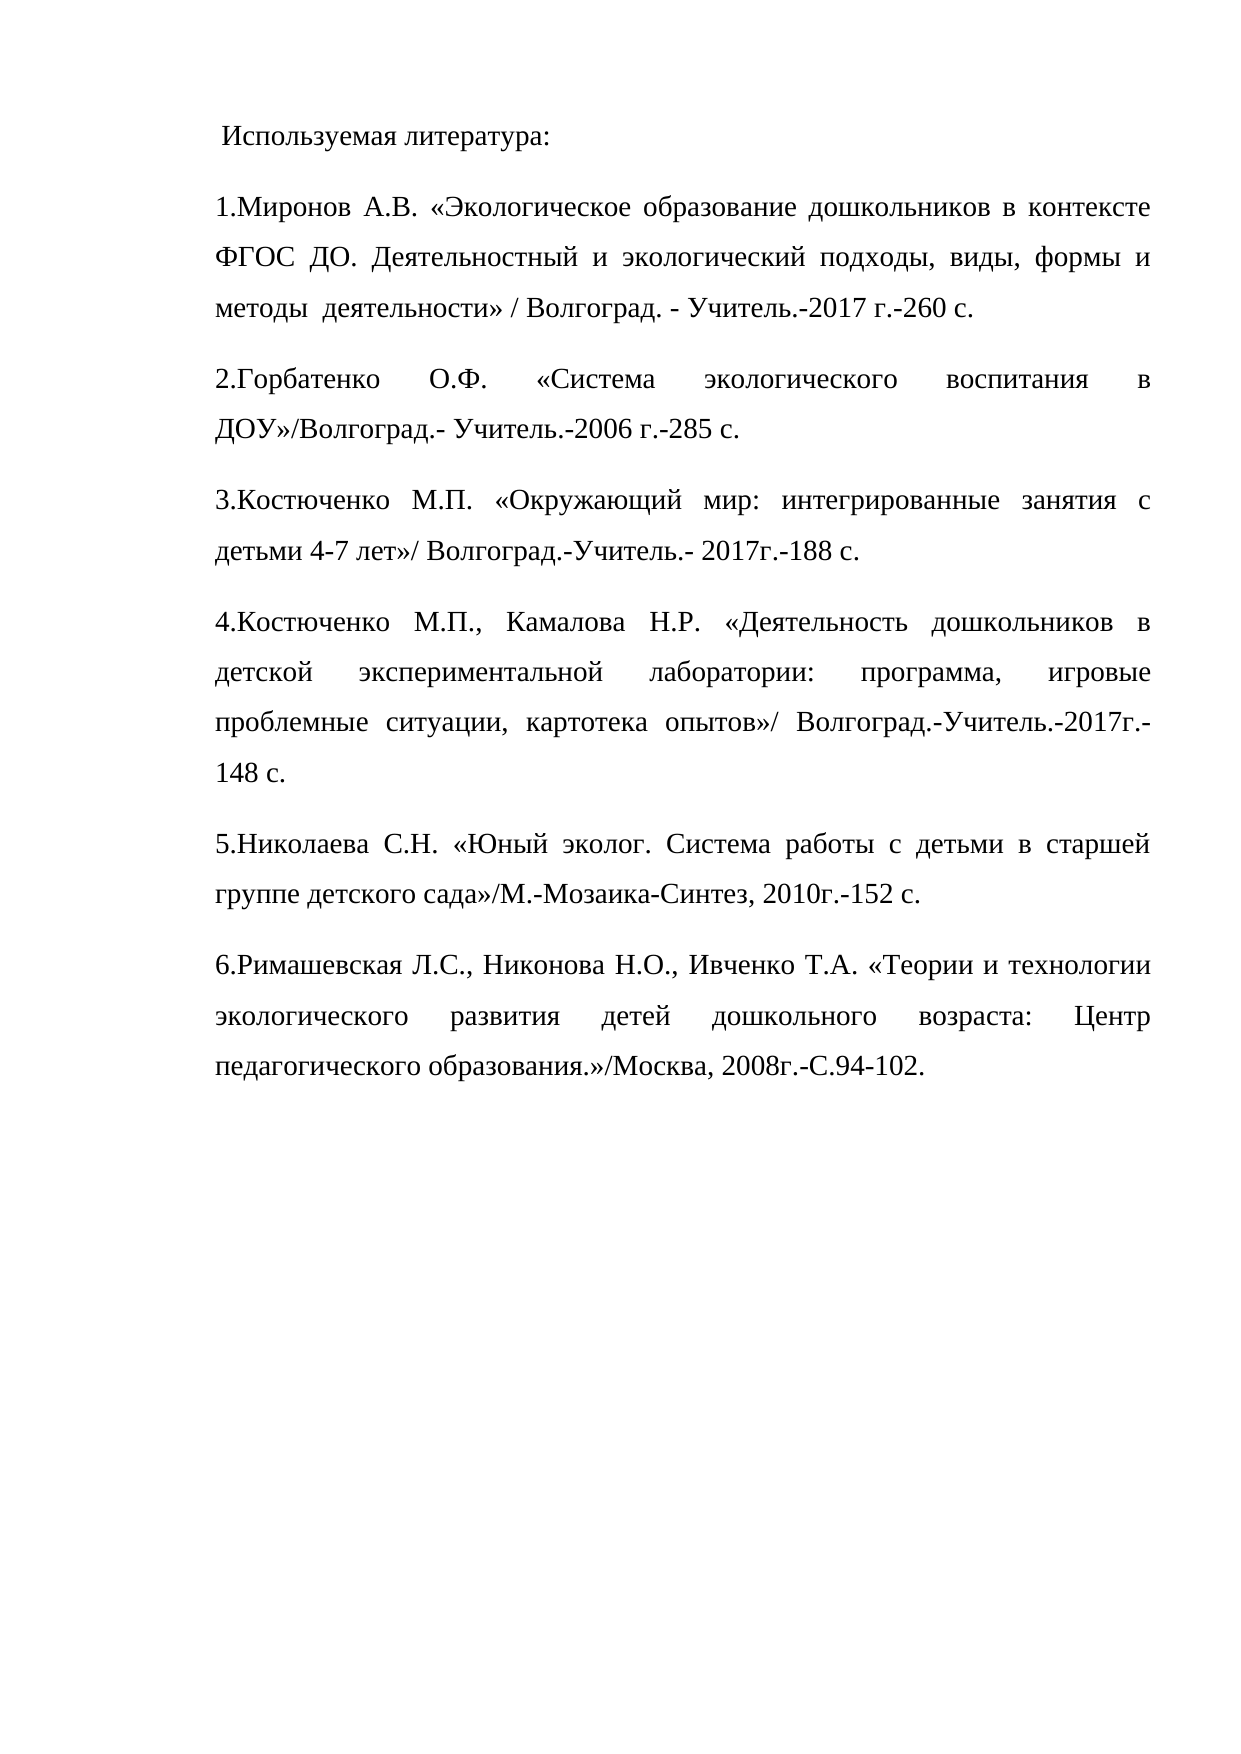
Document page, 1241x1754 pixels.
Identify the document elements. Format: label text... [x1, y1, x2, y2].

text 6.Римашевская Л.С., Никонова Н.О., Ивченко Т.А. «Теории и технологии экологического развития детей дошкольного возраста: Центр педагогического образования.»/Москва, 2008г.-С.94-102. [215, 947, 1152, 1082]
text Используемая литература: [177, 118, 1152, 152]
text 4.Костюченко М.П., Камалова Н.Р. «Деятельность дошкольников в детской экспериментальной лаборатории: программа, игровые проблемные ситуации, картотека опытов»/ Волгоград.-Учитель.-2017г.-148 с. [215, 604, 1152, 788]
text 3.Костюченко М.П. «Окружающий мир: интегрированные занятия с детьми 4-7 лет»/ Волгоград.-Учитель.- 2017г.-188 с. [215, 482, 1152, 566]
text 1.Миронов А.В. «Экологическое образование дошкольников в контексте ФГОС ДО. Деятельностный и экологический подходы, виды, формы и методы деятельности» / Волгоград. - Учитель.-2017 г.-260 с. [215, 189, 1152, 323]
text 5.Николаева С.Н. «Юный эколог. Система работы с детьми в старшей группе детского сада»/М.-Мозаика-Синтез, 2010г.-152 с. [215, 826, 1152, 910]
text 2.Горбатенко О.Ф. «Система экологического воспитания в ДОУ»/Волгоград.- Учитель.-2006 г.-285 с. [215, 361, 1152, 445]
